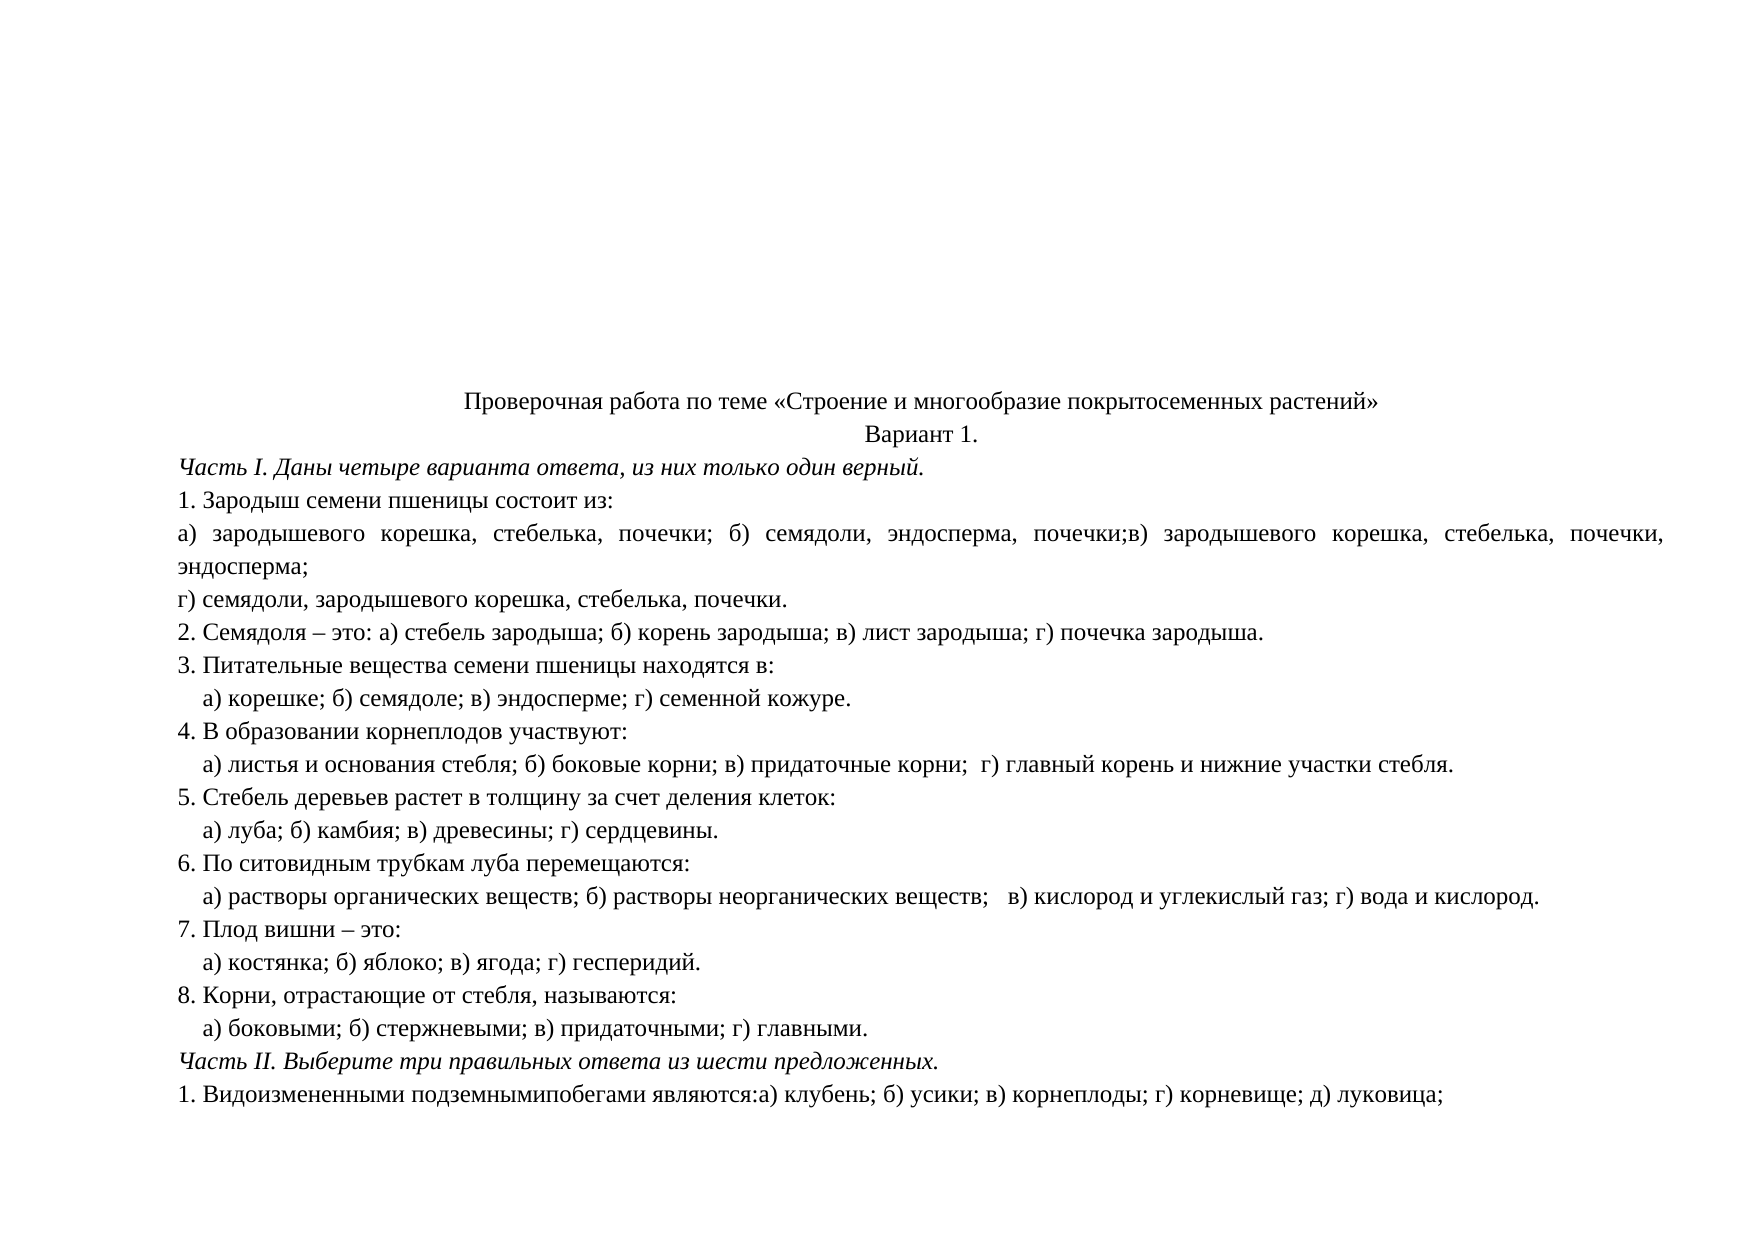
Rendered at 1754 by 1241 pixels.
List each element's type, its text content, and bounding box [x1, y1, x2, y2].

text 1. Видоизмененными подземнымипобегами являются:а) клубень; б) усики; в) корнеплоды; г) корневище; д) луковица; [177, 1079, 1665, 1108]
text 2. Семядоля – это: а) стебель зародыша; б) корень зародыша; в) лист зародыша; г) почечка зародыша. [177, 617, 1665, 646]
text Часть II. Выберите три правильных ответа из шести предложенных. [177, 1046, 1665, 1075]
text а) боковыми; б) стержневыми; в) придаточными; г) главными. [177, 1013, 1665, 1042]
text 5. Стебель деревьев растет в толщину за счет деления клеток: [177, 782, 1665, 811]
text а) костянка; б) яблоко; в) ягода; г) гесперидий. [177, 947, 1665, 976]
text а) корешке; б) семядоле; в) эндосперме; г) семенной кожуре. [177, 683, 1665, 712]
text а) зародышевого корешка, стебелька, почечки; б) семядоли, эндосперма, почечки;в) зародышевого корешка, стебелька, почечки, эндосперма; [177, 518, 1665, 580]
text Проверочная работа по теме «Строение и многообразие покрытосеменных растений» [177, 386, 1665, 414]
text 6. По ситовидным трубкам луба перемещаются: [177, 848, 1665, 877]
text 8. Корни, отрастающие от стебля, называются: [177, 980, 1665, 1009]
text 7. Плод вишни – это: [177, 914, 1665, 943]
text а) растворы органических веществ; б) растворы неорганических веществ; в) кислород и углекислый газ; г) вода и кислород. [177, 881, 1665, 910]
text а) листья и основания стебля; б) боковые корни; в) придаточные корни; г) главный корень и нижние участки стебля. [177, 749, 1665, 778]
text а) луба; б) камбия; в) древесины; г) сердцевины. [177, 815, 1665, 844]
text Вариант 1. [177, 419, 1665, 448]
text г) семядоли, зародышевого корешка, стебелька, почечки. [177, 584, 1665, 613]
text Часть I. Даны четыре варианта ответа, из них только один верный. [177, 452, 1665, 481]
text 3. Питательные вещества семени пшеницы находятся в: [177, 650, 1665, 679]
text 1. Зародыш семени пшеницы состоит из: [177, 485, 1665, 514]
text 4. В образовании корнеплодов участвуют: [177, 716, 1665, 745]
